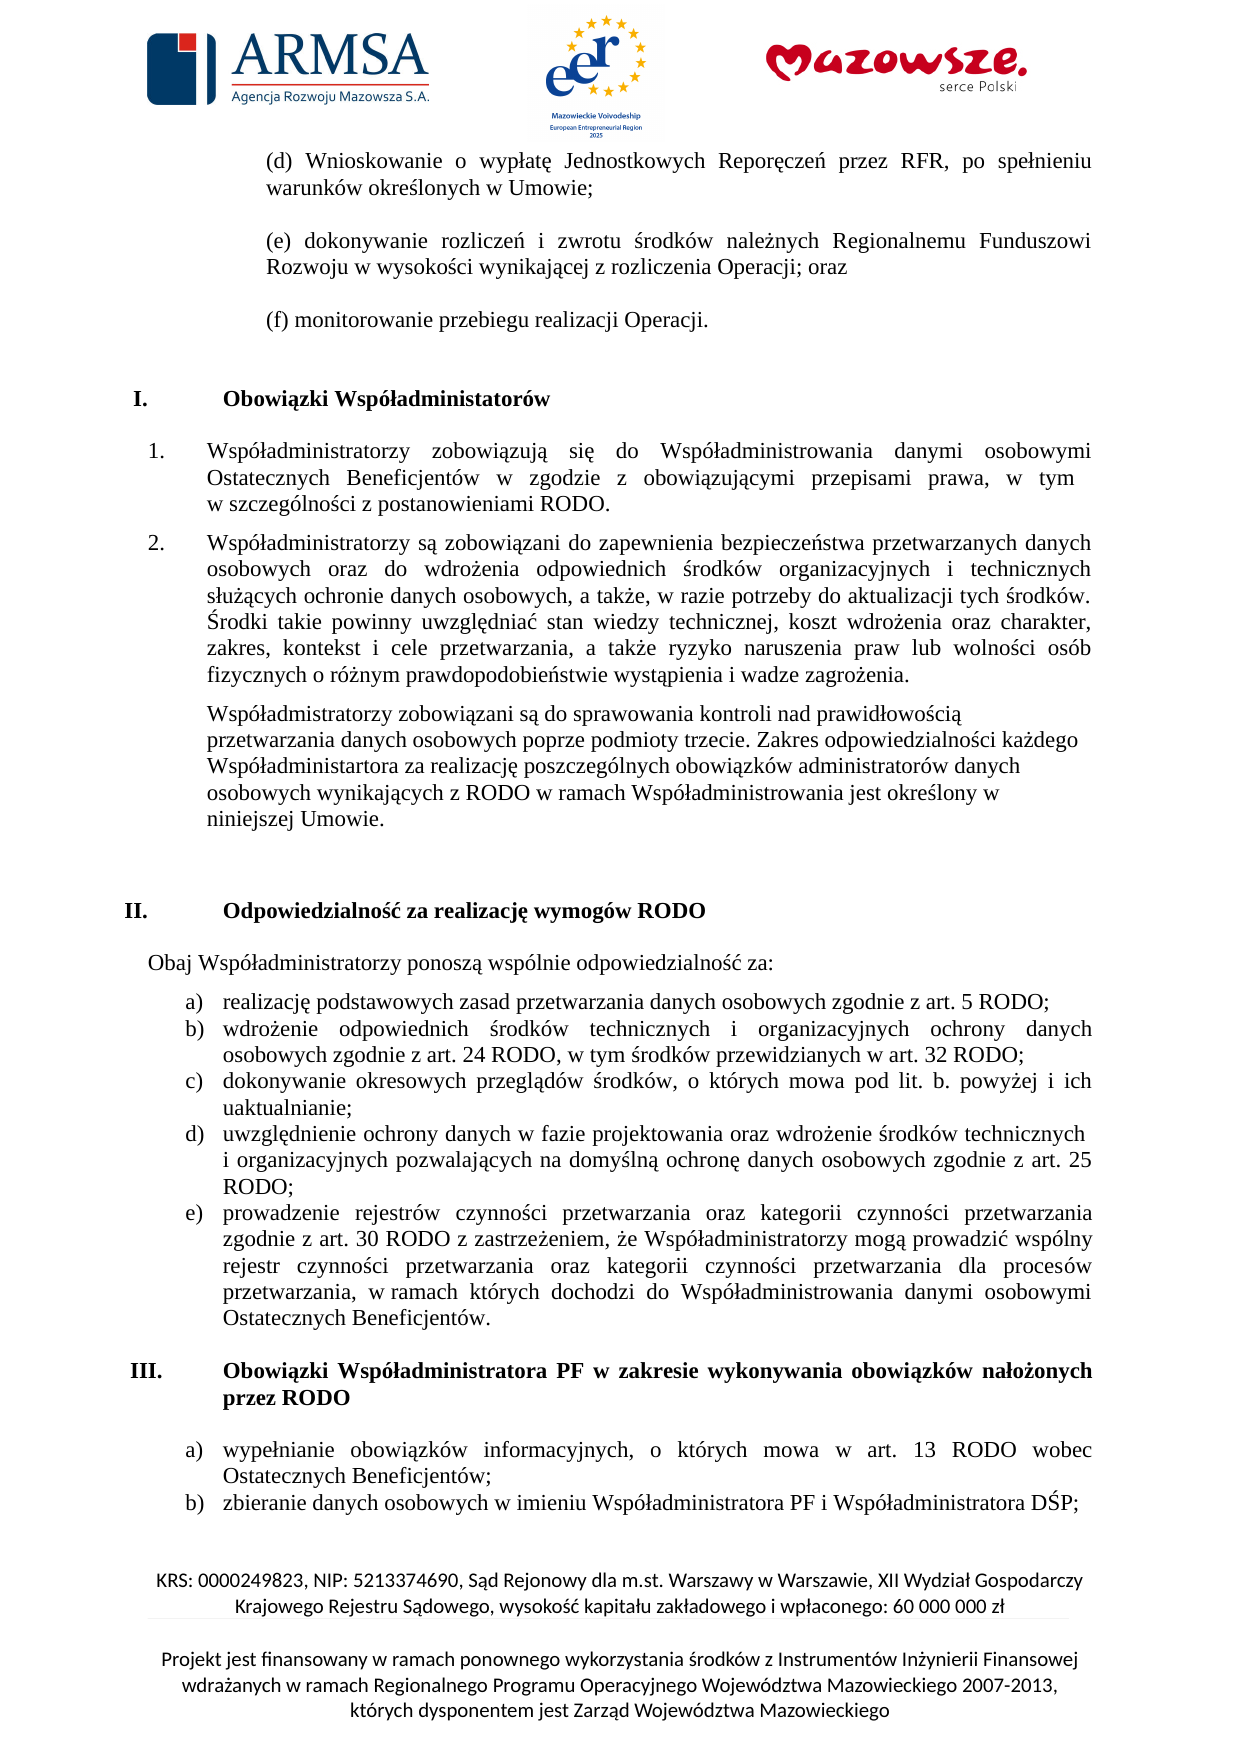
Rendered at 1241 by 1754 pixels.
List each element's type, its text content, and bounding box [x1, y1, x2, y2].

text Obaj Współadministratorzy ponoszą wspólnie odpowiedzialność za: [148, 949, 1093, 976]
list Współadministratorzy zobowiązują się do Współadministrowania danymi osobowymi Ostatecznych Beneficjentów w zgodzie z obowiązującymi przepisami prawa, w tym w szczególności z postanowieniami RODO. [148, 437, 1093, 517]
list zbieranie danych osobowych w imieniu Współadministratora PF i Współadministratora DŚP; [185, 1489, 1093, 1515]
list wdrożenie odpowiednich środków technicznych i organizacyjnych ochrony danych osobowych zgodnie z art. 24 RODO, w tym środków przewidzianych w art. 32 RODO; [185, 1014, 1093, 1067]
list Obowiązki Współadministratora PF w zakresie wykonywania obowiązków nałożonych przez RODO [162, 1357, 1093, 1410]
text Współadmistratorzy zobowiązani są do sprawowania kontroli nad prawidłowością przetwarzania danych osobowych poprze podmioty trzecie. Zakres odpowiedzialności każdego Współadministartora za realizację poszczególnych obowiązków administratorów danych osobowych wynikających z RODO w ramach Współadministrowania jest określony w niniejszej Umowie. [207, 700, 1093, 831]
list Odpowiedzialność za realizację wymogów RODO [148, 897, 1093, 923]
text (f) monitorowanie przebiegu realizacji Operacji. [266, 306, 1093, 332]
list Współadministratorzy są zobowiązani do zapewnienia bezpieczeństwa przetwarzanych danych osobowych oraz do wdrożenia odpowiednich środków organizacyjnych i technicznych służących ochronie danych osobowych, a także, w razie potrzeby do aktualizacji tych środków. Środki takie powinny uwzględniać stan wiedzy technicznej, koszt wdrożenia oraz charakter, zakres, kontekst i cele przetwarzania, a także ryzyko naruszenia praw lub wolności osób fizycznych o różnym prawdopodobieństwie wystąpienia i wadze zagrożenia. [148, 529, 1093, 687]
list dokonywanie okresowych przeglądów środków, o których mowa pod lit. b. powyżej i ich uaktualnianie; [185, 1067, 1093, 1120]
list Obowiązki Współadministatorów [148, 385, 1093, 411]
list uwzględnienie ochrony danych w fazie projektowania oraz wdrożenie środków technicznych i organizacyjnych pozwalających na domyślną ochronę danych osobowych zgodnie z art. 25 RODO; [185, 1120, 1093, 1199]
picture [147, 33, 429, 105]
text (d) Wnioskowanie o wypłatę Jednostkowych Reporęczeń przez RFR, po spełnieniu warunków określonych w Umowie; [266, 148, 1093, 200]
text (e) dokonywanie rozliczeń i zwrotu środków należnych Regionalnemu Funduszowi Rozwoju w wysokości wynikającej z rozliczenia Operacji; oraz [266, 227, 1093, 279]
picture [527, 4, 665, 142]
picture [756, 28, 1036, 98]
list prowadzenie rejestrów czynności przetwarzania oraz kategorii czynności przetwarzania zgodnie z art. 30 RODO z zastrzeżeniem, że Współadministratorzy mogą prowadzić wspólny rejestr czynności przetwarzania oraz kategorii czynności przetwarzania dla procesów przetwarzania, w ramach których dochodzi do Współadministrowania danymi osobowymi Ostatecznych Beneficjentów. [185, 1199, 1093, 1331]
list realizację podstawowych zasad przetwarzania danych osobowych zgodnie z art. 5 RODO; [185, 988, 1093, 1014]
list wypełnianie obowiązków informacyjnych, o których mowa w art. 13 RODO wobec Ostatecznych Beneficjentów; [185, 1436, 1093, 1489]
